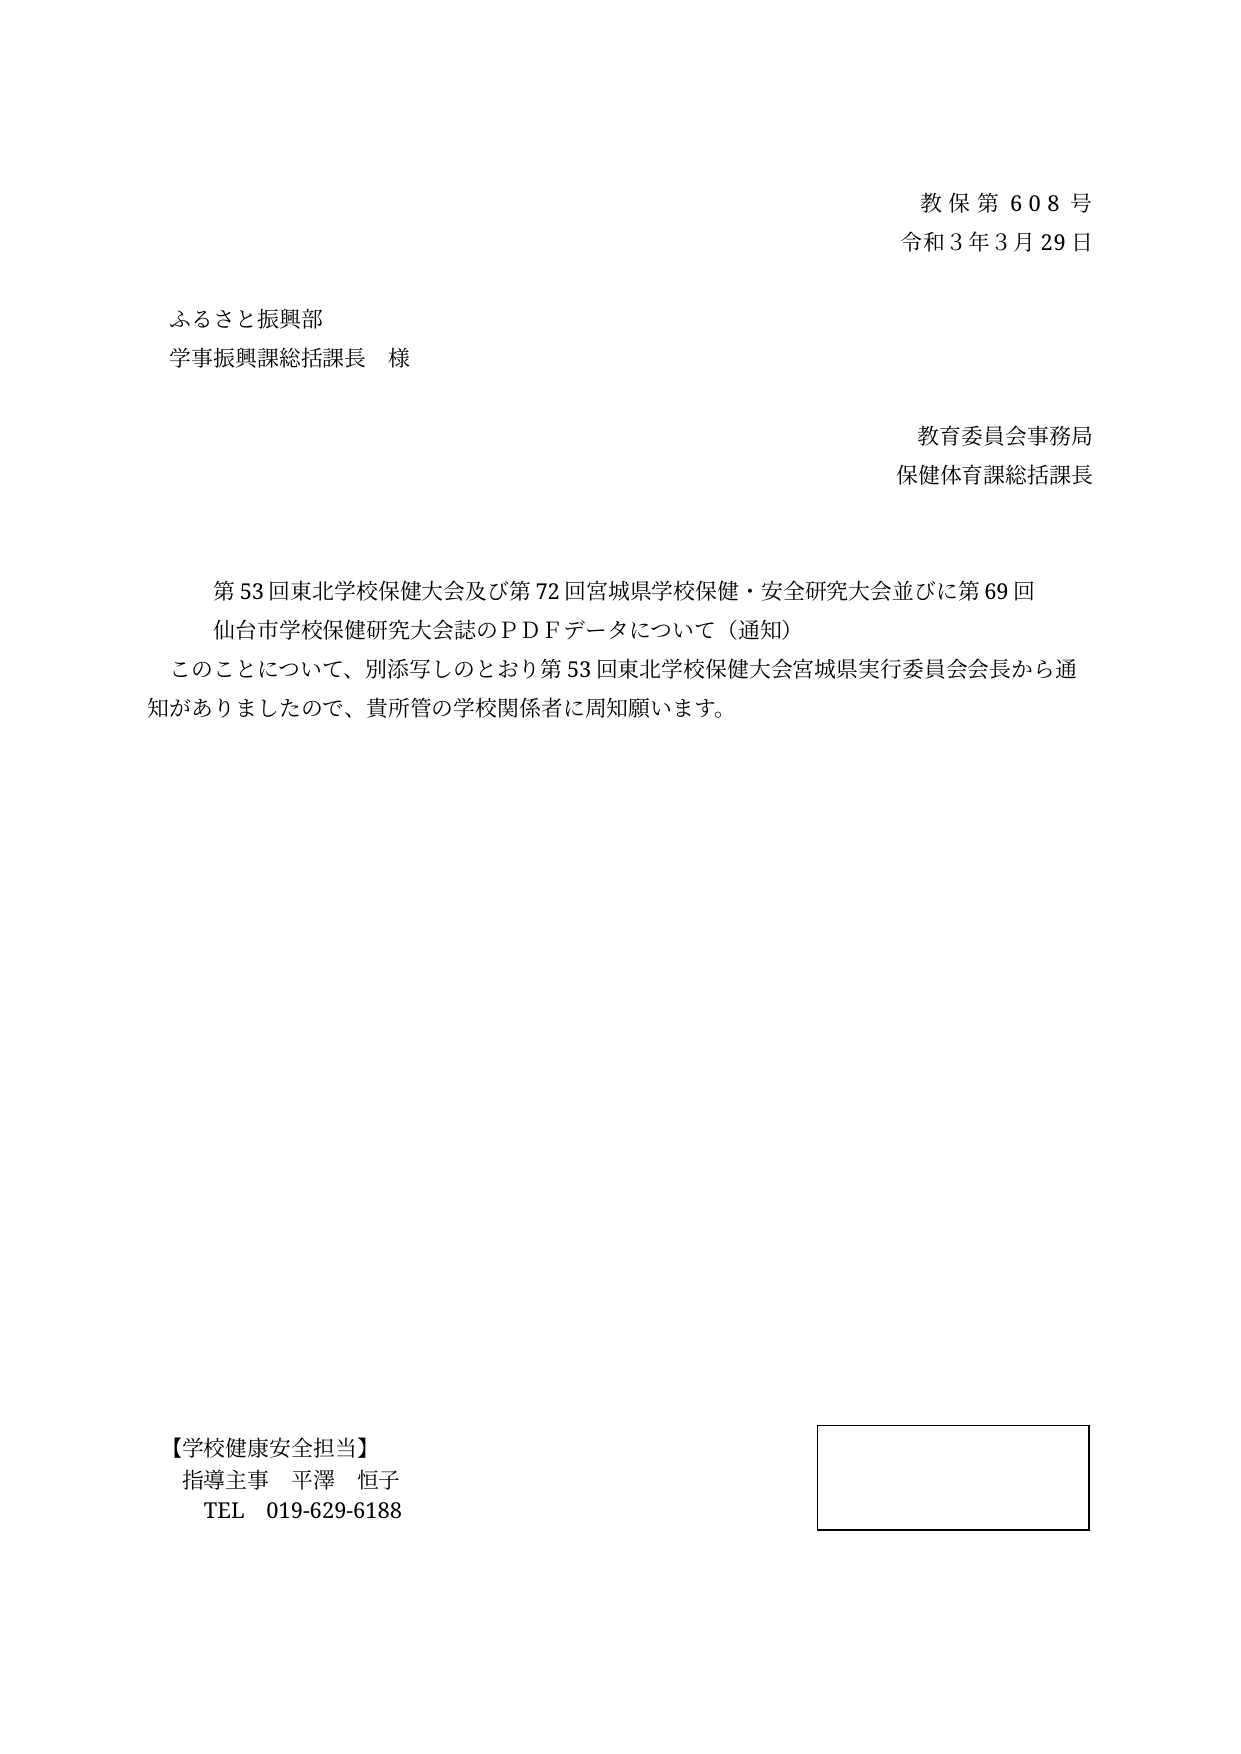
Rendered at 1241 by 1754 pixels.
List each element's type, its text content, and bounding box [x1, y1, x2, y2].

text このことについて、別添写しのとおり第53回東北学校保健大会宮城県実行委員会会長から通知がありましたので、貴所管の学校関係者に周知願います。 [148, 648, 1092, 726]
text 学事振興課総括課長 様 [148, 338, 1092, 376]
text 令和３年３月29日 [148, 221, 1092, 260]
text 保健体育課総括課長 [148, 454, 1093, 493]
text 教保第608号 [148, 182, 1092, 221]
text 仙台市学校保健研究大会誌のＰＤＦデータについて（通知） [148, 609, 1092, 648]
text 第53回東北学校保健大会及び第72回宮城県学校保健・安全研究大会並びに第69回 [148, 571, 1092, 609]
text 教育委員会事務局 [148, 415, 1092, 454]
text ふるさと振興部 [148, 299, 1092, 338]
